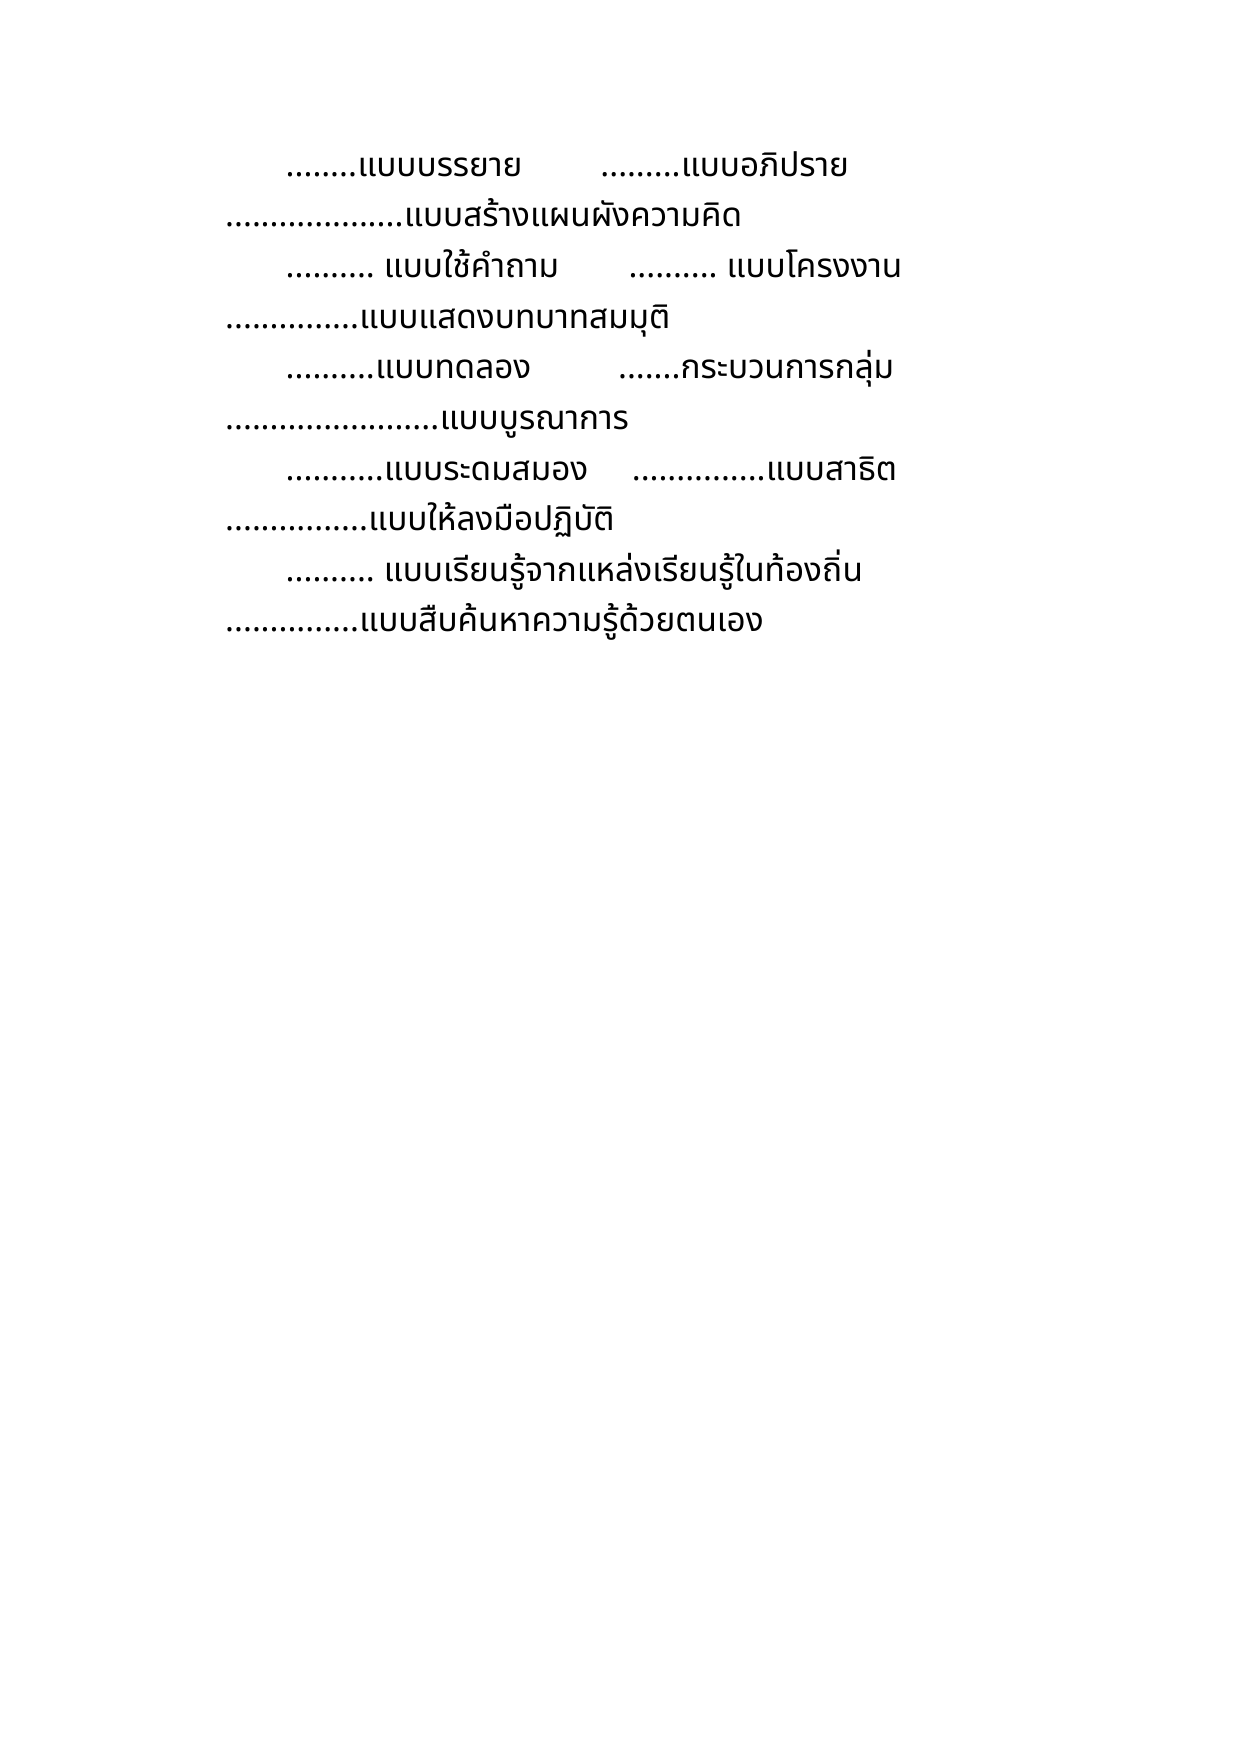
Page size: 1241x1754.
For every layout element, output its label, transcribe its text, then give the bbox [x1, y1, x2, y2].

text ...........แบบระดมสมอง ...............แบบสาธิต ................แบบให้ลงมือปฏิบัติ [225, 444, 1090, 546]
text ..........แบบทดลอง .......กระบวนการกลุ่ม ........................แบบบูรณาการ [225, 343, 1090, 444]
text .......... แบบเรียนรู้จากแหล่งเรียนรู้ในท้องถิ่น ...............แบบสืบค้นหาความรู้ด้วยตนเอง [225, 546, 1090, 647]
text ........แบบบรรยาย .........แบบอภิปราย ....................แบบสร้างแผนผังความคิด [225, 141, 1090, 242]
text .......... แบบใช้คำถาม .......... แบบโครงงาน ...............แบบแสดงบทบาทสมมุติ [225, 242, 1090, 343]
